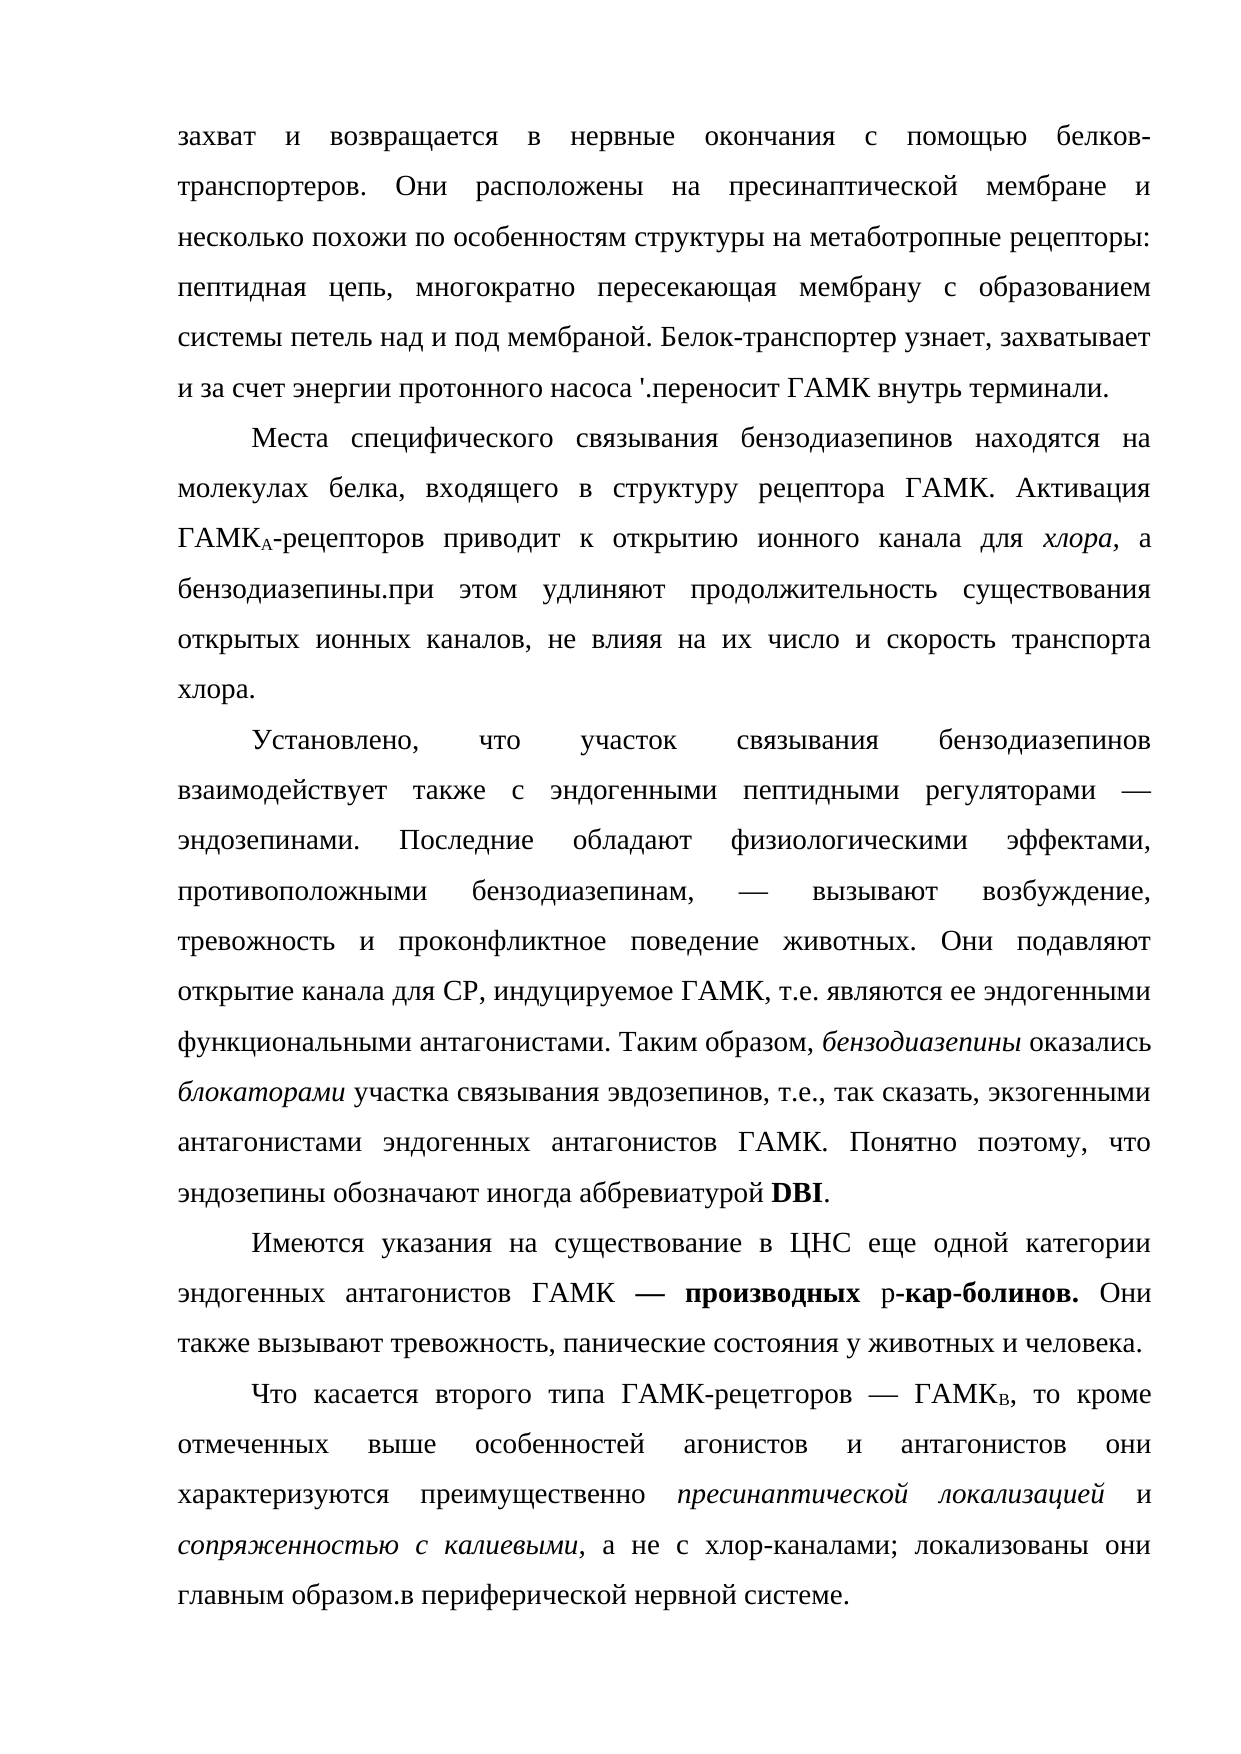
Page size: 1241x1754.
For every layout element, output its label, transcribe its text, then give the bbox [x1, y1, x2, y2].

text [177, 118, 1152, 403]
text Что касается второго типа ГАМК-рецетгоров — ГАМКВ, то кроме отмеченных выше особенностей агонистов и антагонистов они характеризуются преимущественно пресинаптической локализацией и сопряженностью с калиевыми, а не с хлор-каналами; локализованы они главным образом.в периферической нервной системе. [177, 1376, 1152, 1611]
text Установлено, что участок связывания бензодиазепинов взаимодействует также с эндогенными пептидными регуляторами — эндозепинами. Последние обладают физиологическими эффектами, противоположными бензодиазепинам, — вызывают возбуждение, тревожность и проконфликтное поведение животных. Они подавляют открытие канала для CP, индуцируемое ГАМК, т.е. являются ее эндогенными функциональными антагонистами. Таким образом, бензодиазепины оказались блокаторами участка связывания эвдозепинов, т.е., так сказать, экзогенными антагонистами эндогенных антагонистов ГАМК. Понятно поэтому, что эндозепины обозначают иногда аббревиатурой DBI. [177, 722, 1152, 1208]
text Места специфического связывания бензодиазепинов находятся на молекулах белка, входящего в структуру рецептора ГАМК. Активация ГАМКА-рецепторов приводит к открытию ионного канала для хлора, а бензодиазепины.при этом удлиняют продолжительность существования открытых ионных каналов, не влияя на их число и скорость транспорта хлора. [177, 420, 1152, 705]
text Имеются указания на существование в ЦНС еще одной категории эндогенных антагонистов ГАМК — производных р-кар-болинов. Они также вызывают тревожность, панические состояния у животных и человека. [177, 1225, 1152, 1359]
